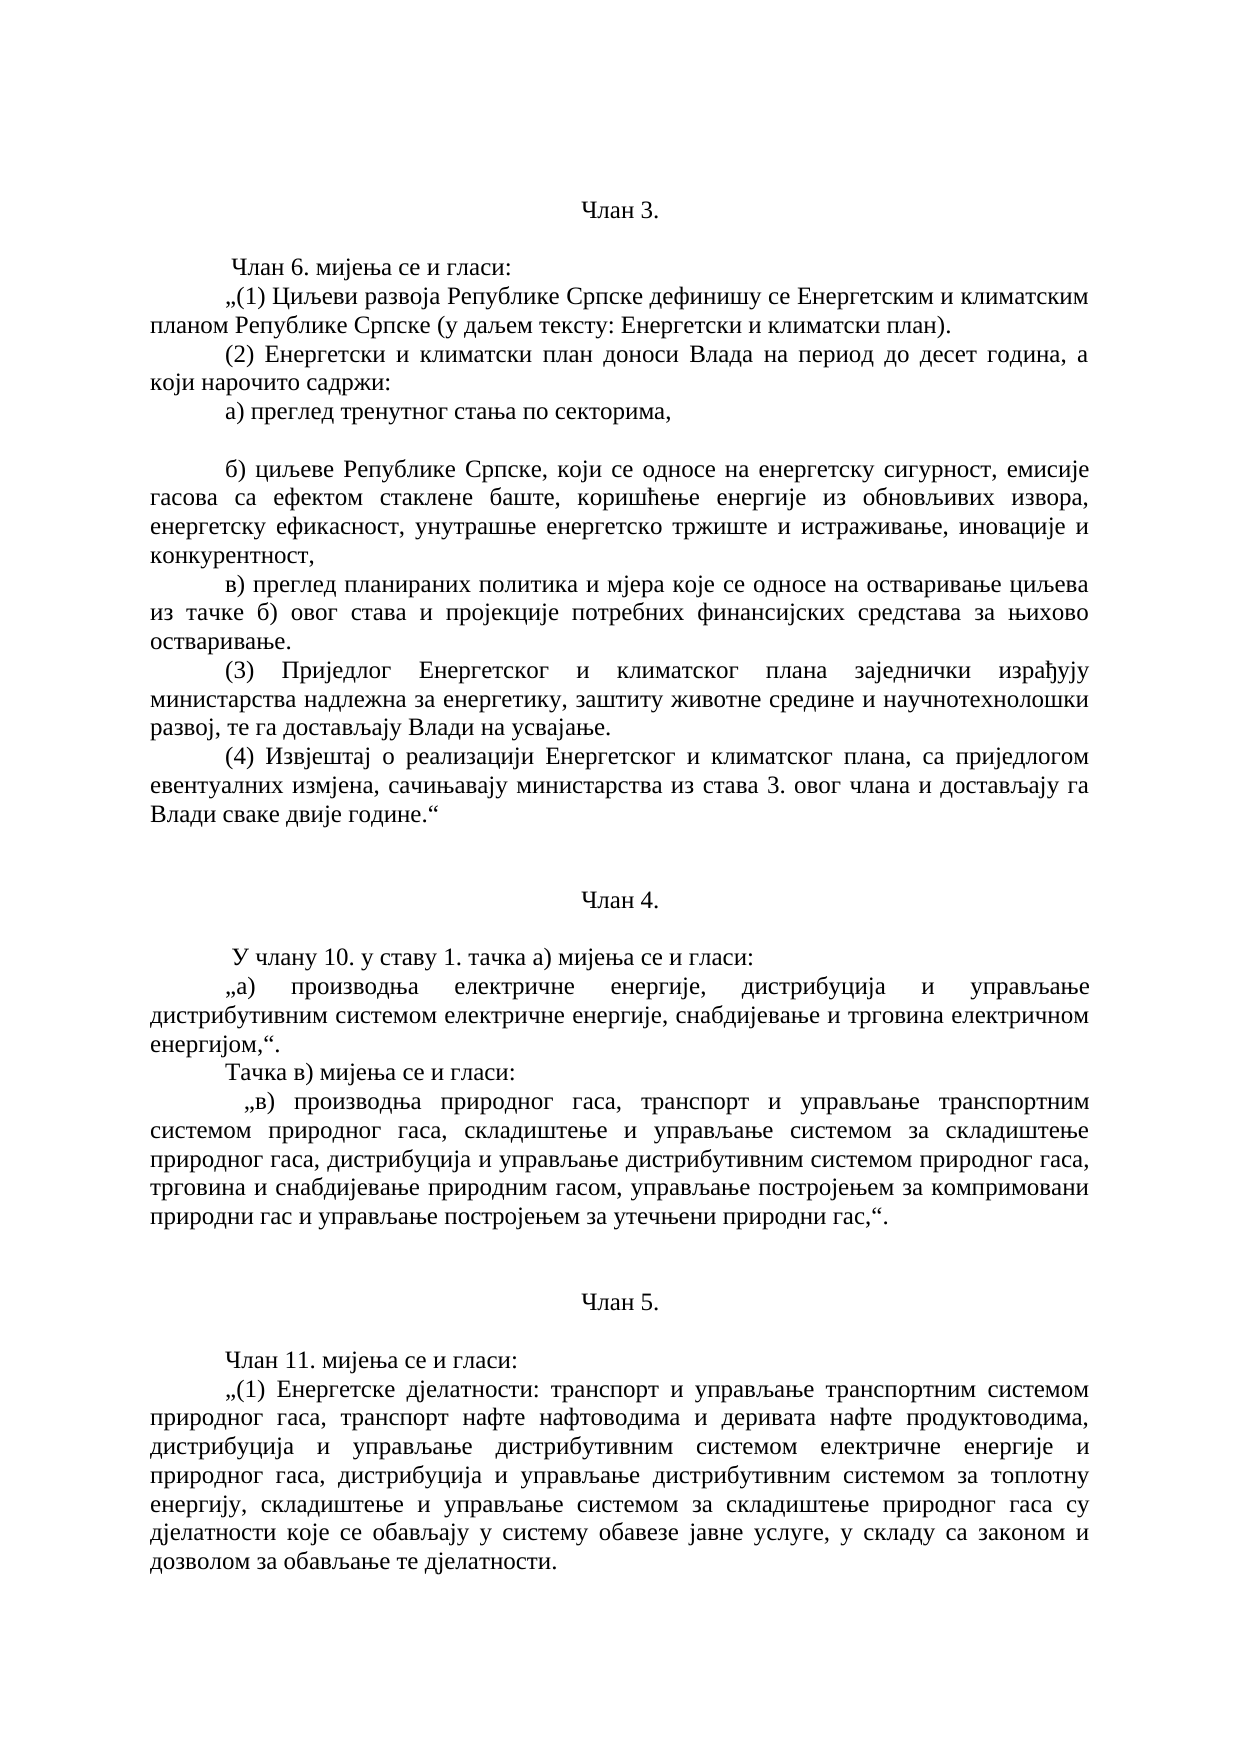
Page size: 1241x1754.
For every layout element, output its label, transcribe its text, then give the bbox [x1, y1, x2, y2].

text (4) Извјештај о реализацији Енергетског и климатског плана, са приједлогом евентуалних измјена, сачињавају министарства из става 3. овог члана и достављају га Влади сваке двије године.“ [150, 741, 1090, 827]
text Члан 3. [150, 195, 1090, 224]
text (2) Енергетски и климатски план доноси Влада на период до десет година, а који нарочито садржи: [150, 339, 1090, 396]
text б) циљеве Републике Српске, који се односе на енергетску сигурност, емисије гасова са ефектом стаклене баште, коришћење енергије из обновљивих извора, енергетску ефикасност, унутрашње енергетско тржиште и истраживање, иновације и конкурентност, [150, 454, 1090, 569]
text „(1) Енергетске дјелатности: транспорт и управљање транспортним системом природног гаса, транспорт нафте нафтоводима и деривата нафте продуктоводима, дистрибуција и управљање дистрибутивним системом електричне енергије и природног гаса, дистрибуција и управљање дистрибутивним системом за топлотну енергију, складиштење и управљање системом за складиштење природног гаса су дјелатности које се обављају у систему обавезе јавне услуге, у складу са законом и дозволом за обављање те дјелатности. [150, 1374, 1090, 1575]
text У члану 10. у ставу 1. тачка а) мијења се и гласи: [150, 942, 1090, 971]
text в) преглед планираних политика и мјера које се односе на остваривање циљева из тачке б) овог става и пројекције потребних финансијских средстава за њихово остваривање. [150, 569, 1090, 655]
text Тачка в) мијења се и гласи: [150, 1057, 1090, 1086]
text Члан 5. [150, 1287, 1090, 1316]
text „(1) Циљеви развоја Републике Српске дефинишу се Енергетским и климатским планом Републике Српске (у даљем тексту: Енергетски и климатски план). [150, 281, 1090, 339]
text „в) производња природног гаса, транспорт и управљање транспортним системом природног гаса, складиштење и управљање системом за складиштење природног гаса, дистрибуција и управљање дистрибутивним системом природног гаса, трговина и снабдијевање природним гасом, управљање постројењем за компримовани природни гас и управљање постројењем за утечњени природни гас,“. [150, 1086, 1090, 1230]
text Члан 11. мијења се и гласи: [150, 1345, 1090, 1374]
text Члан 6. мијења се и гласи: [150, 252, 1090, 281]
text „а) производња електричне енергије, дистрибуција и управљање дистрибутивним системом електричне енергије, снабдијевање и трговина електричном енергијом,“. [150, 971, 1090, 1057]
text а) преглед тренутног стања по секторима, [150, 396, 1090, 425]
text (3) Приједлог Енергетског и климатског плана заједнички израђују министарства надлежна за енергетику, заштиту животне средине и научнотехнолошки развој, те га достављају Влади на усвајање. [150, 655, 1090, 741]
text Члан 4. [150, 885, 1090, 914]
